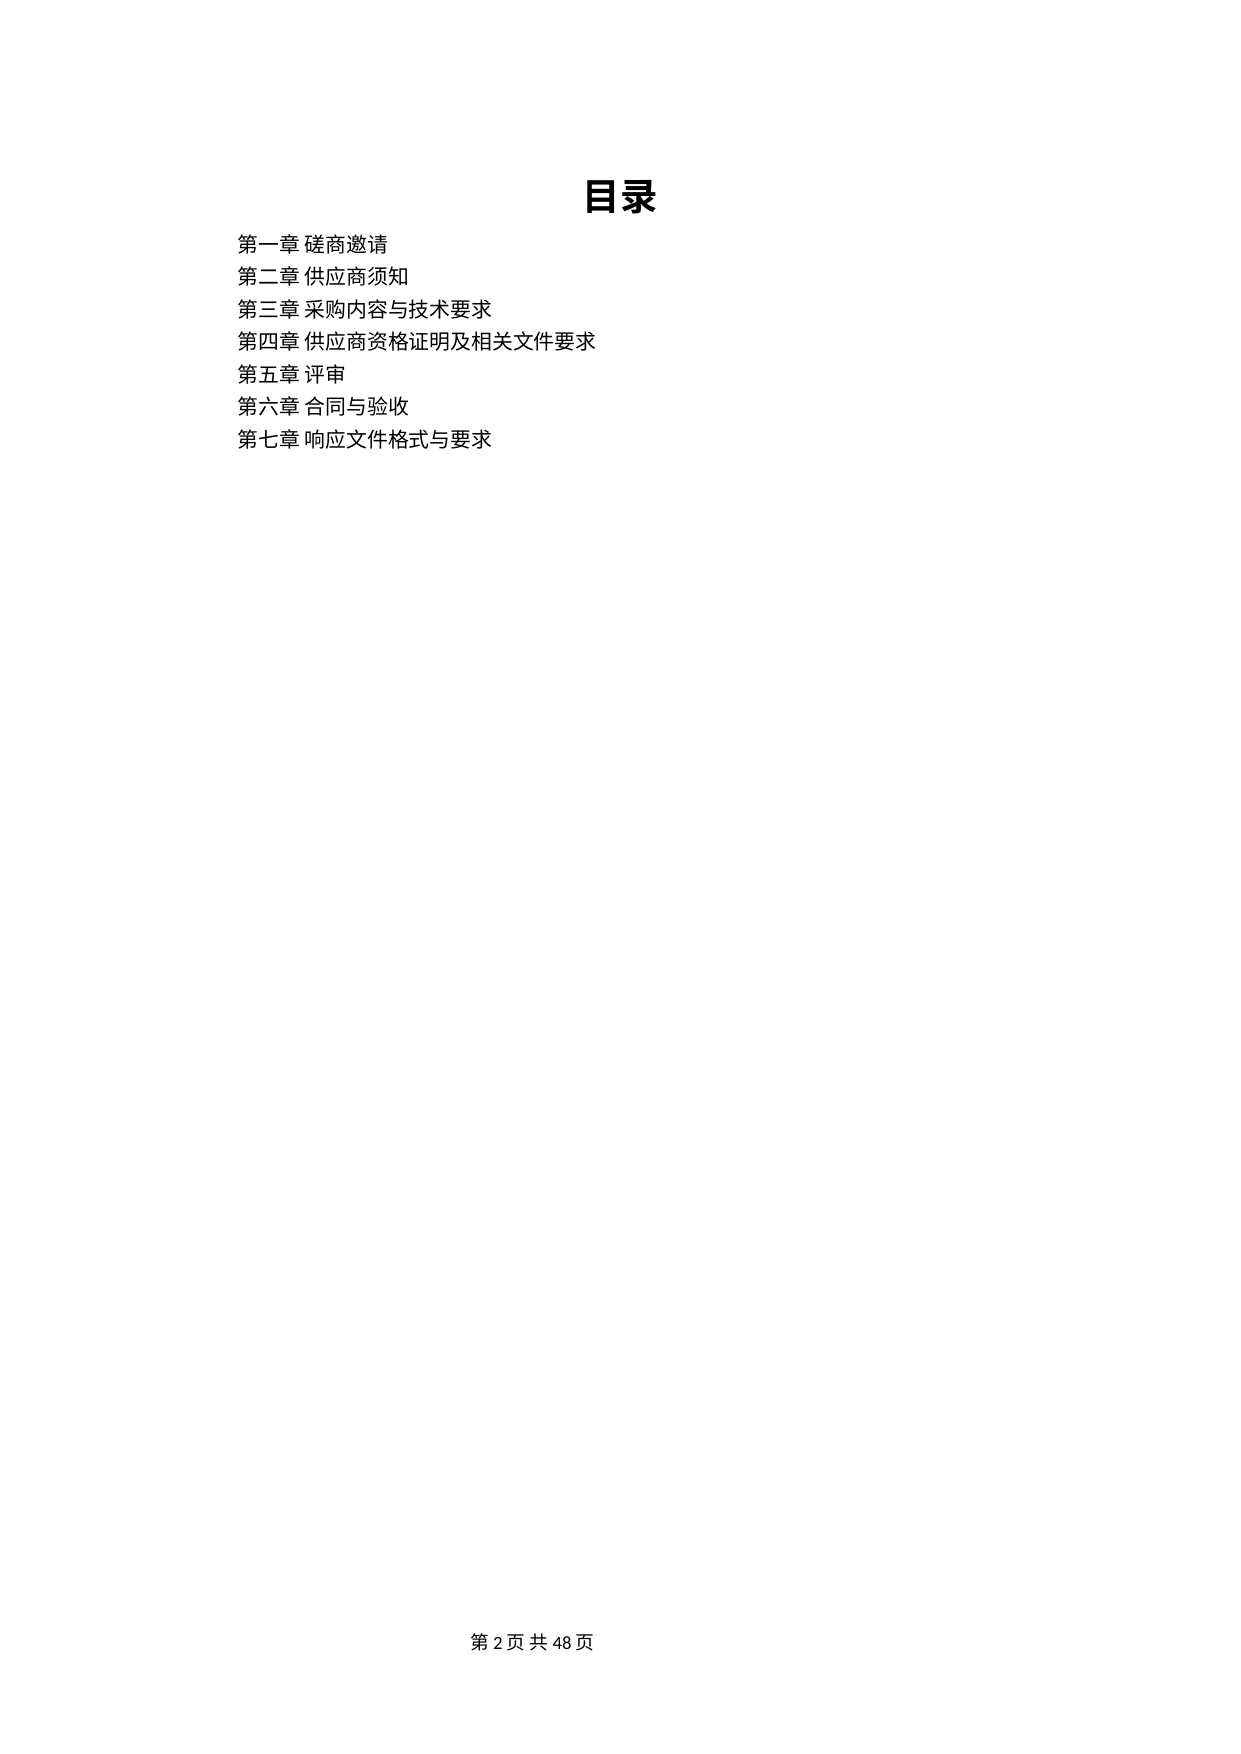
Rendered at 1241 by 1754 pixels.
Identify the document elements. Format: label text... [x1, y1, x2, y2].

text 第二章 供应商须知 [187, 259, 1053, 292]
text 第六章 合同与验收 [187, 389, 1053, 422]
text 第三章 采购内容与技术要求 [187, 292, 1053, 324]
text 第五章 评审 [187, 357, 1053, 389]
text 目录 [187, 162, 1053, 227]
text 第一章 磋商邀请 [187, 227, 1053, 259]
text 第四章 供应商资格证明及相关文件要求 [187, 324, 1053, 357]
text 第七章 响应文件格式与要求 [187, 422, 1053, 454]
